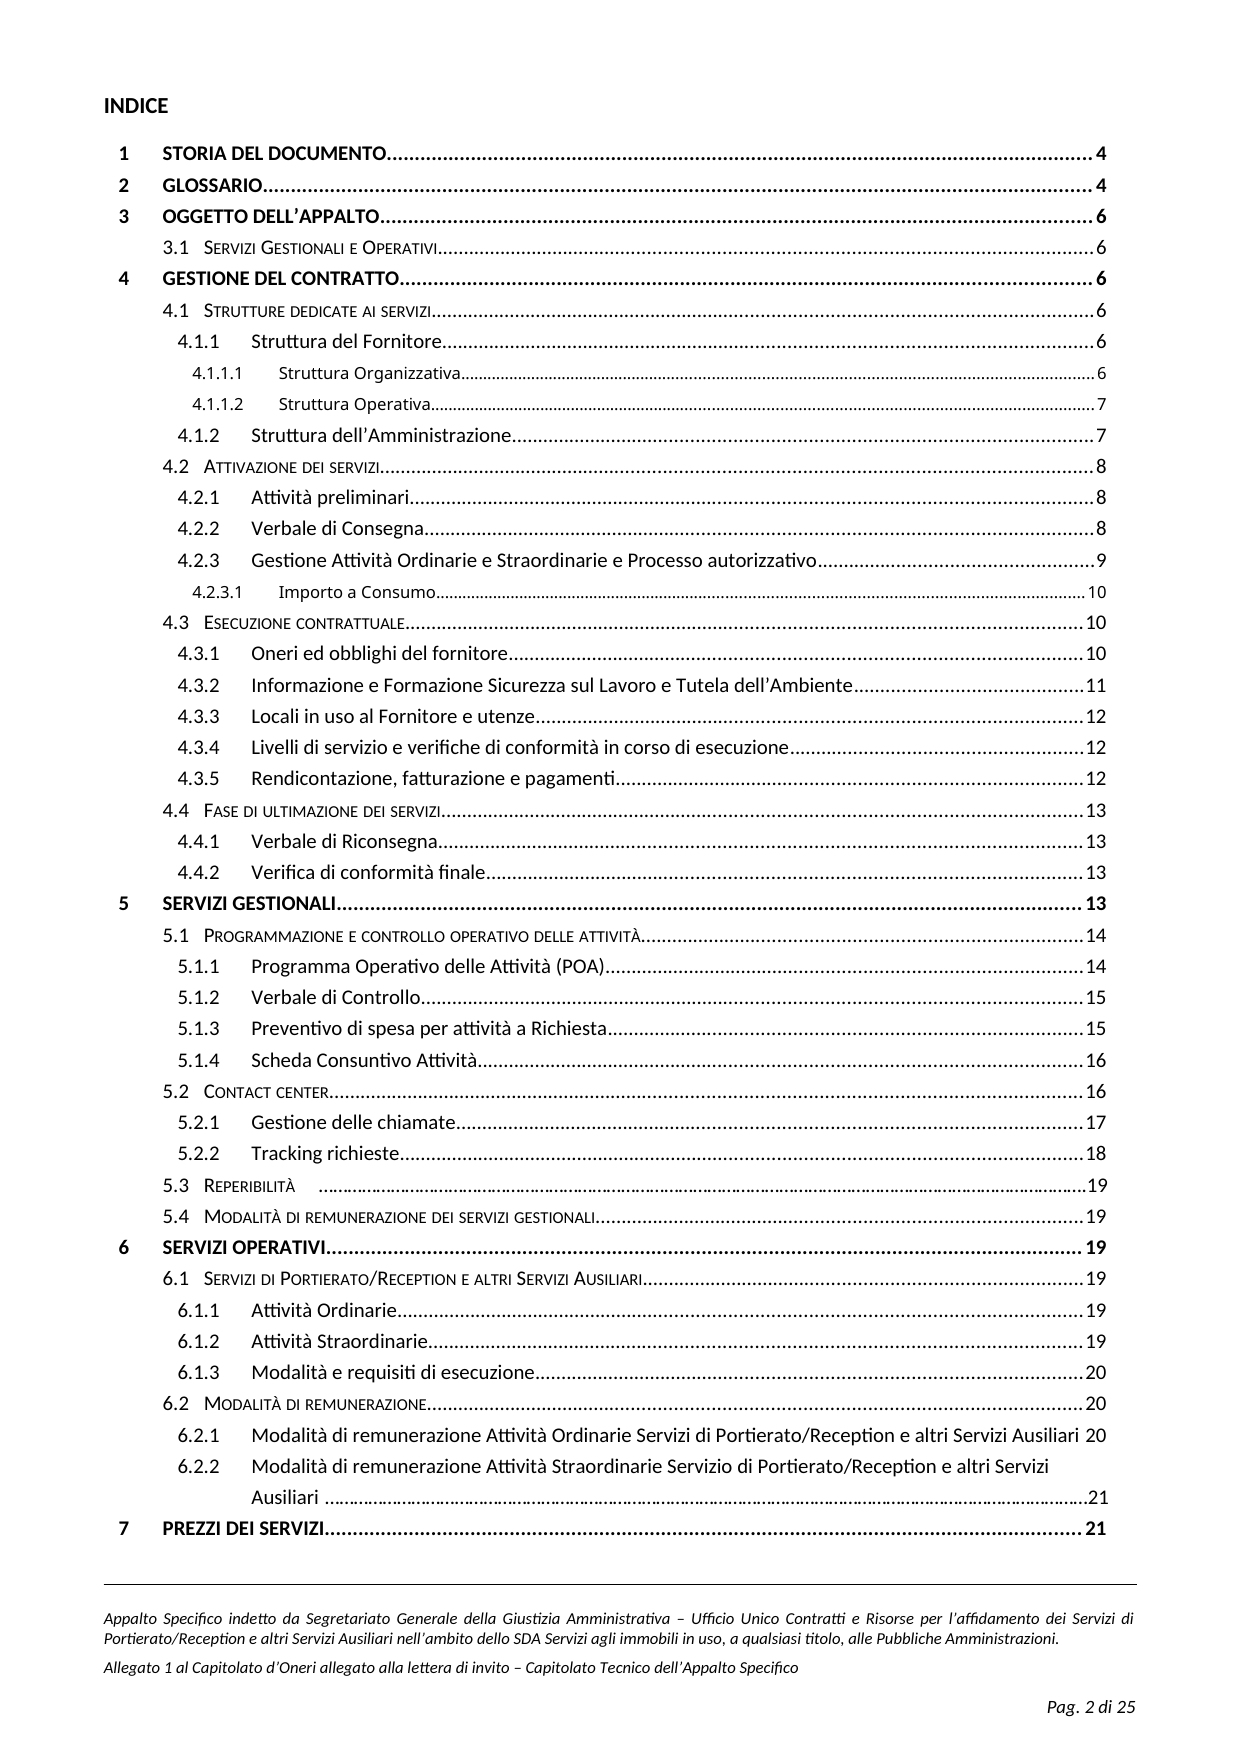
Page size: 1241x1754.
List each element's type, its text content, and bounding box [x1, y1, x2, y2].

text 4.1.1.2 Struttura Operativa 7 [192, 386, 1137, 417]
text 5 SERVIZI GESTIONALI 13 [118, 886, 1137, 917]
text 4.1 Strutture dedicate ai servizi 6 [162, 292, 1137, 323]
text INDICE [103, 91, 1137, 119]
text 5.2.2 Tracking richieste 18 [177, 1136, 1137, 1167]
text 4.4.2 Verifica di conformità finale 13 [177, 854, 1137, 886]
text 2 GLOSSARIO 4 [118, 167, 1137, 198]
text 6.1.3 Modalità e requisiti di esecuzione 20 [177, 1354, 1137, 1386]
text 4.2 Attivazione dei servizi 8 [162, 448, 1137, 479]
text 4.2.3 Gestione Attività Ordinarie e Straordinarie e Processo autorizzativo 9 [177, 542, 1137, 573]
text 5.1.2 Verbale di Controllo 15 [177, 979, 1137, 1011]
text 3.1 Servizi Gestionali e Operativi 6 [162, 229, 1137, 261]
text 5.2.1 Gestione delle chiamate 17 [177, 1104, 1137, 1136]
text 6.1.2 Attività Straordinarie 19 [177, 1323, 1137, 1354]
text 3 OGGETTO DELL’APPALTO 6 [118, 198, 1137, 229]
text 1 STORIA DEL DOCUMENTO 4 [118, 136, 1137, 167]
text 5.1.3 Preventivo di spesa per attività a Richiesta 15 [177, 1011, 1137, 1042]
text 7 PREZZI DEI SERVIZI 21 [118, 1511, 1137, 1542]
text 6.1.1 Attività Ordinarie 19 [177, 1292, 1137, 1323]
text 4.3.2 Informazione e Formazione Sicurezza sul Lavoro e Tutela dell’Ambiente 11 [177, 667, 1137, 698]
text 4.4 Fase di ultimazione dei servizi 13 [162, 792, 1137, 823]
text 5.2 Contact center 16 [162, 1073, 1137, 1104]
text 6 SERVIZI OPERATIVI 19 [118, 1229, 1137, 1261]
text 4.3.1 Oneri ed obblighi del fornitore 10 [177, 636, 1137, 667]
text 4.3.5 Rendicontazione, fatturazione e pagamenti 12 [177, 761, 1137, 792]
text 4.2.2 Verbale di Consegna 8 [177, 511, 1137, 542]
text 4 GESTIONE DEL CONTRATTO 6 [118, 261, 1137, 292]
text 4.2.1 Attività preliminari 8 [177, 479, 1137, 511]
text 4.1.2 Struttura dell’Amministrazione 7 [177, 417, 1137, 448]
text 6.2 Modalità di remunerazione 20 [162, 1386, 1137, 1417]
text 5.1.4 Scheda Consuntivo Attività 16 [177, 1042, 1137, 1073]
text 6.2.2 Modalità di remunerazione Attività Straordinarie Servizio di Portierato/Reception e altri Servizi Ausiliari ……………………………………………………………………………………………………………………………………………21 [177, 1448, 1137, 1511]
text 5.3 Reperibilità …………………………………………………………………………………………………………………………………………….19 [162, 1167, 1137, 1198]
text 4.1.1.1 Struttura Organizzativa 6 [192, 354, 1137, 386]
text 4.3.4 Livelli di servizio e verifiche di conformità in corso di esecuzione 12 [177, 729, 1137, 761]
text 4.3 Esecuzione contrattuale 10 [162, 604, 1137, 636]
text 6.1 Servizi di Portierato/Reception e altri Servizi Ausiliari 19 [162, 1261, 1137, 1292]
text 5.1.1 Programma Operativo delle Attività (POA) 14 [177, 948, 1137, 979]
text 6.2.1 Modalità di remunerazione Attività Ordinarie Servizi di Portierato/Reception e altri Servizi Ausiliari 20 [177, 1417, 1137, 1448]
text 4.4.1 Verbale di Riconsegna 13 [177, 823, 1137, 854]
text 5.4 Modalità di remunerazione dei servizi gestionali 19 [162, 1198, 1137, 1229]
text 4.2.3.1 Importo a Consumo 10 [192, 573, 1137, 604]
text 4.1.1 Struttura del Fornitore 6 [177, 323, 1137, 354]
text 4.3.3 Locali in uso al Fornitore e utenze 12 [177, 698, 1137, 729]
text 5.1 Programmazione e controllo operativo delle attività 14 [162, 917, 1137, 948]
